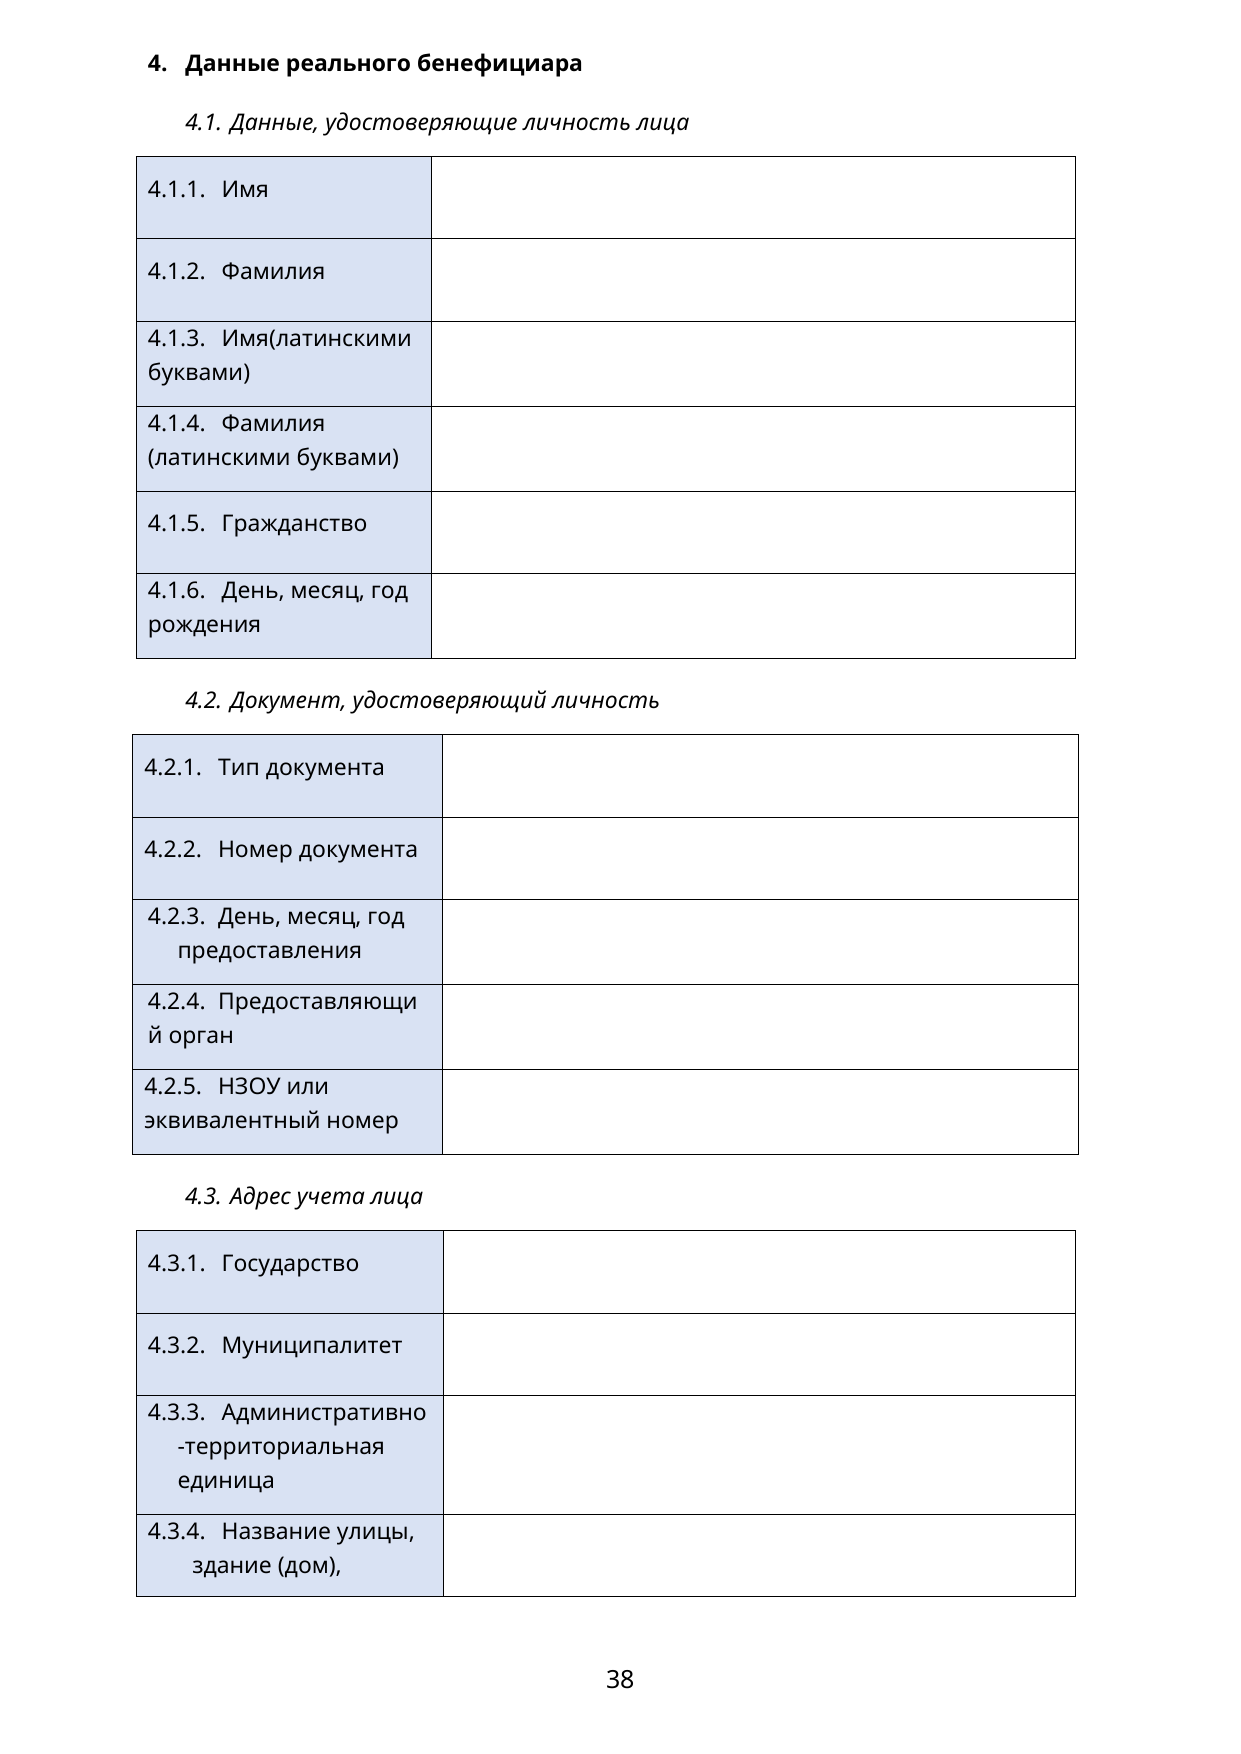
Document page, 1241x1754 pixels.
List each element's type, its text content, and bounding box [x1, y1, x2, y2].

table_cell Имя(латинскими буквами) [137, 322, 431, 406]
table_cell [443, 900, 1078, 984]
table_header Имя [137, 157, 431, 238]
table_cell [444, 1396, 1075, 1514]
table_cell День, месяц, год предоставления [133, 900, 442, 984]
list Адрес учета лица [185, 1180, 1092, 1211]
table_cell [137, 1515, 443, 1596]
table_cell День, месяц, год рождения [137, 574, 431, 658]
table_cell [432, 407, 1075, 491]
table_cell [443, 985, 1078, 1069]
table_cell Номер документа [133, 818, 442, 899]
table_cell НЗОУ или эквивалентный номер [133, 1070, 442, 1154]
list Данные реального бенефициара [148, 47, 1092, 78]
table_header [432, 157, 1075, 238]
table_header [443, 735, 1078, 817]
list Документ, удостоверяющий личность [185, 684, 1092, 715]
table_cell Муниципалитет [137, 1314, 443, 1395]
table_cell Фамилия [137, 239, 431, 321]
table_cell Предоставляющий орган [133, 985, 442, 1069]
table_cell [443, 1070, 1078, 1154]
table_cell [444, 1314, 1075, 1395]
list Данные, удостоверяющие личность лица [185, 106, 1092, 137]
table_header [444, 1231, 1075, 1313]
table_cell [443, 818, 1078, 899]
table_header Тип документа [133, 735, 442, 817]
table_cell Административно-территориальная единица [137, 1396, 443, 1514]
table_header Государство [137, 1231, 443, 1313]
table_cell [432, 574, 1075, 658]
table_cell [432, 239, 1075, 321]
table_cell [432, 492, 1075, 573]
table_cell Фамилия (латинскими буквами) [137, 407, 431, 491]
table_cell Гражданство [137, 492, 431, 573]
table_cell [444, 1515, 1075, 1596]
table_cell [432, 322, 1075, 406]
